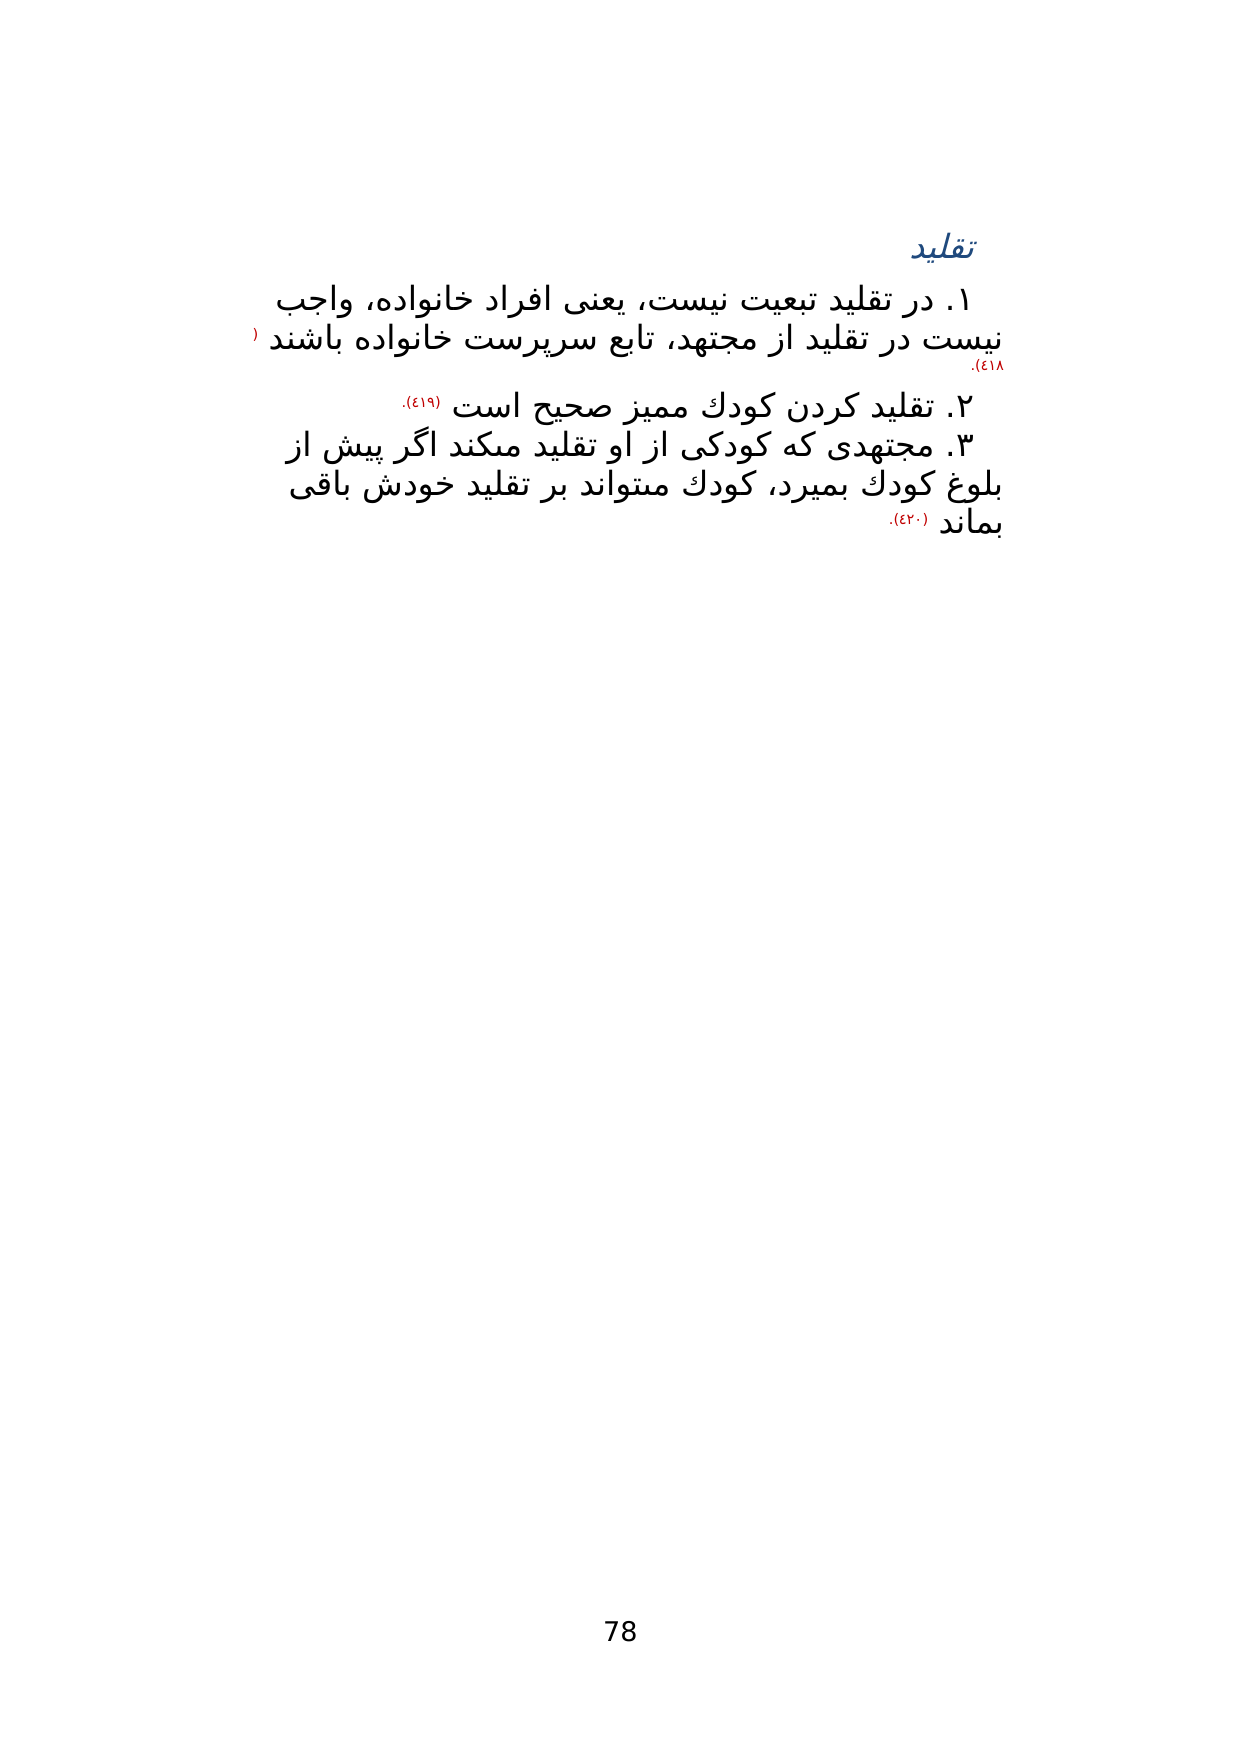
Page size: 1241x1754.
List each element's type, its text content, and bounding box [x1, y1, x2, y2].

text ٢. تقليد كردن كودك مميز صحيح است‏ (٤١٩). [236, 386, 1004, 425]
text ١. در تقليد تبعيت نيست، يعنى افراد خانواده، واجب نيست در تقليد از مجتهد، تابع سرپرست خانواده باشند (٤١٨). [236, 279, 1004, 386]
subtitle تقليد [236, 228, 1004, 267]
text ٣. مجتهدى كه كودكى از او تقليد مى‏كند اگر پيش از بلوغ كودك بميرد، كودك مى‏تواند بر تقليد خودش باقى بماند (٤٢٠). [236, 425, 1004, 542]
